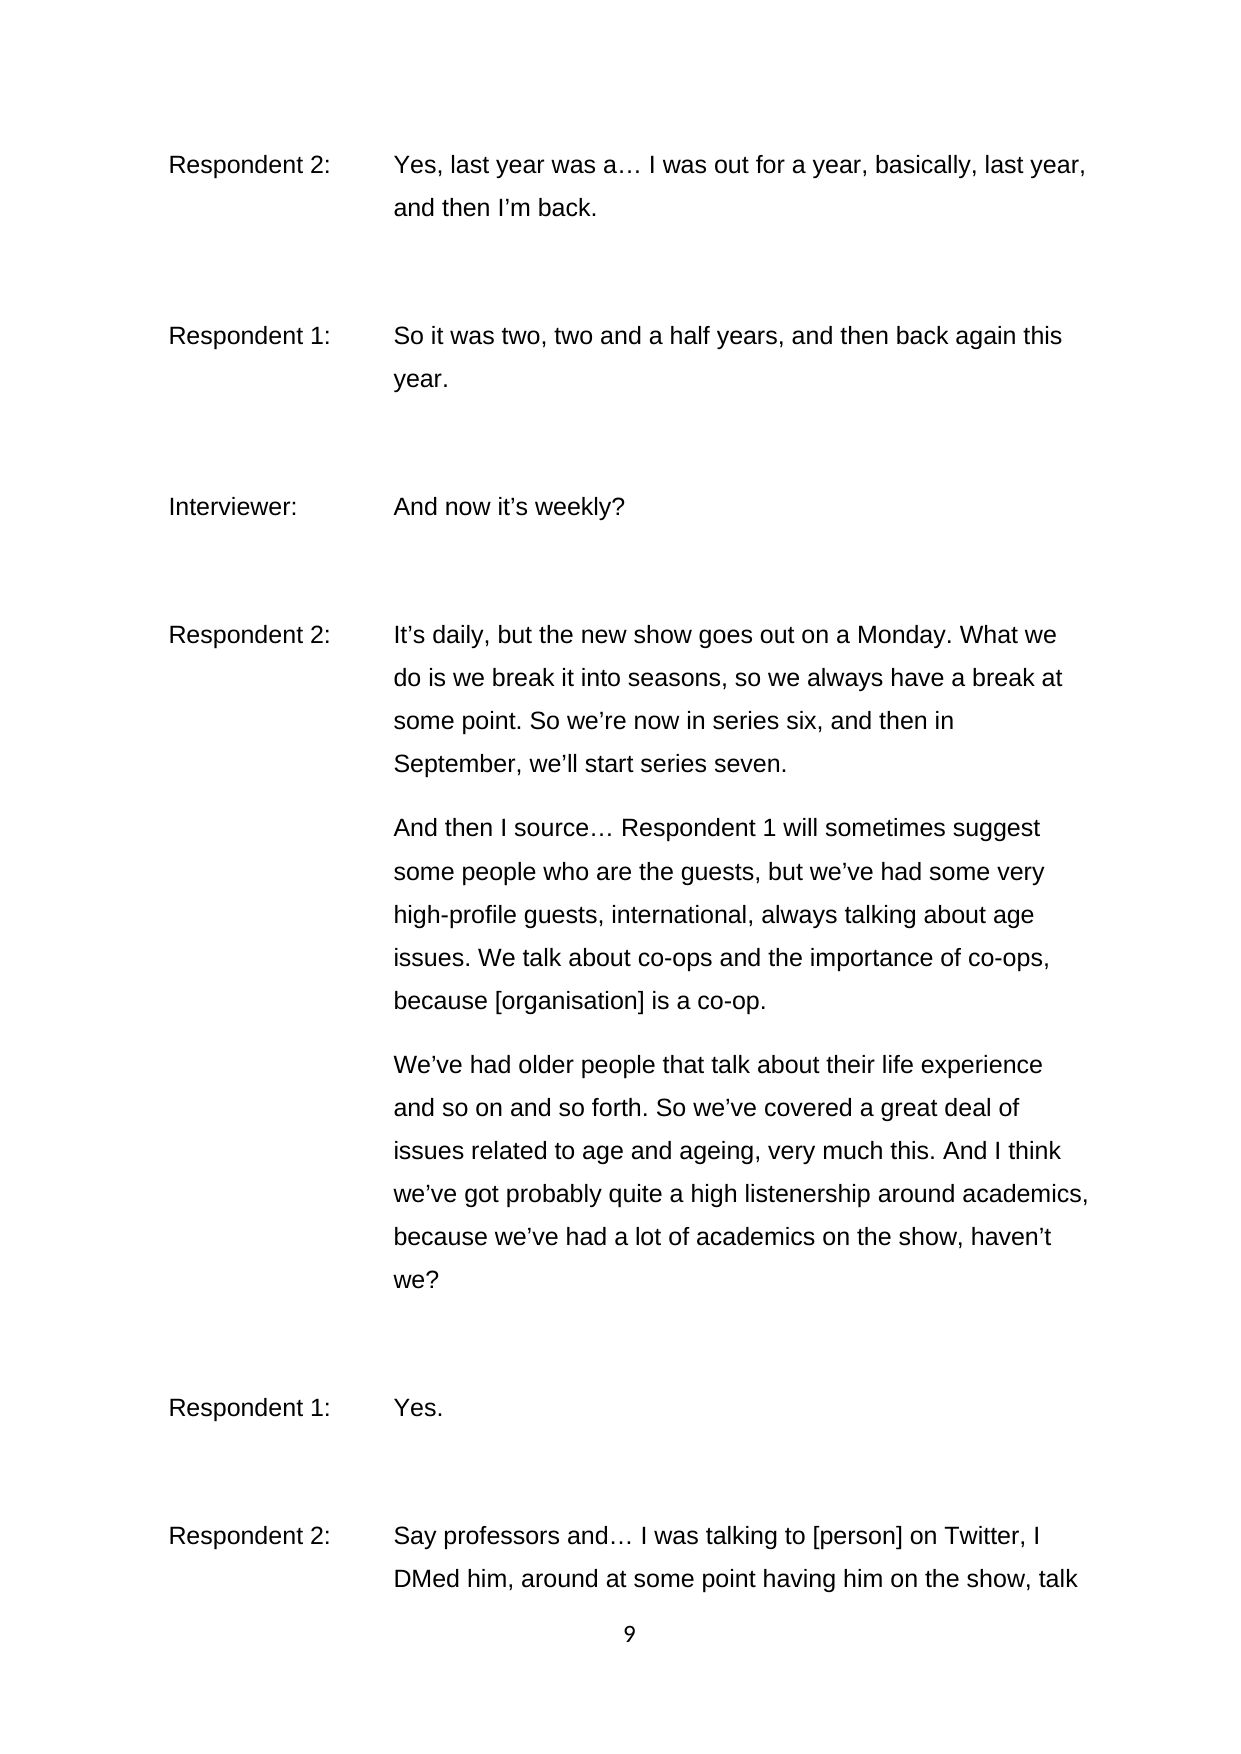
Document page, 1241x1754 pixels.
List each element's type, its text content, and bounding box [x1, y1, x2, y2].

text Respondent 1: So it was two, two and a half years, and then back again this year. [168, 321, 1090, 393]
text Respondent 1: Yes. [168, 1393, 1090, 1422]
text Respondent 2: Yes, last year was a… I was out for a year, basically, last year, and then I’m back. [168, 150, 1090, 222]
text And then I source… Respondent 1 will sometimes suggest some people who are the guests, but we’ve had some very high-profile guests, international, always talking about age issues. We talk about co-ops and the importance of co-ops, because [organisation] is a co-op. [393, 813, 1090, 1014]
text Interviewer: And now it’s weekly? [168, 492, 1090, 521]
text We’ve had older people that talk about their life experience and so on and so forth. So we’ve covered a great deal of issues related to age and ageing, very much this. And I think we’ve got probably quite a high listenership around academics, because we’ve had a lot of academics on the show, haven’t we? [393, 1050, 1090, 1294]
text Respondent 2: It’s daily, but the new show goes out on a Monday. What we do is we break it into seasons, so we always have a break at some point. So we’re now in series six, and then in September, we’ll start series seven. [168, 620, 1090, 778]
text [168, 1521, 1090, 1593]
